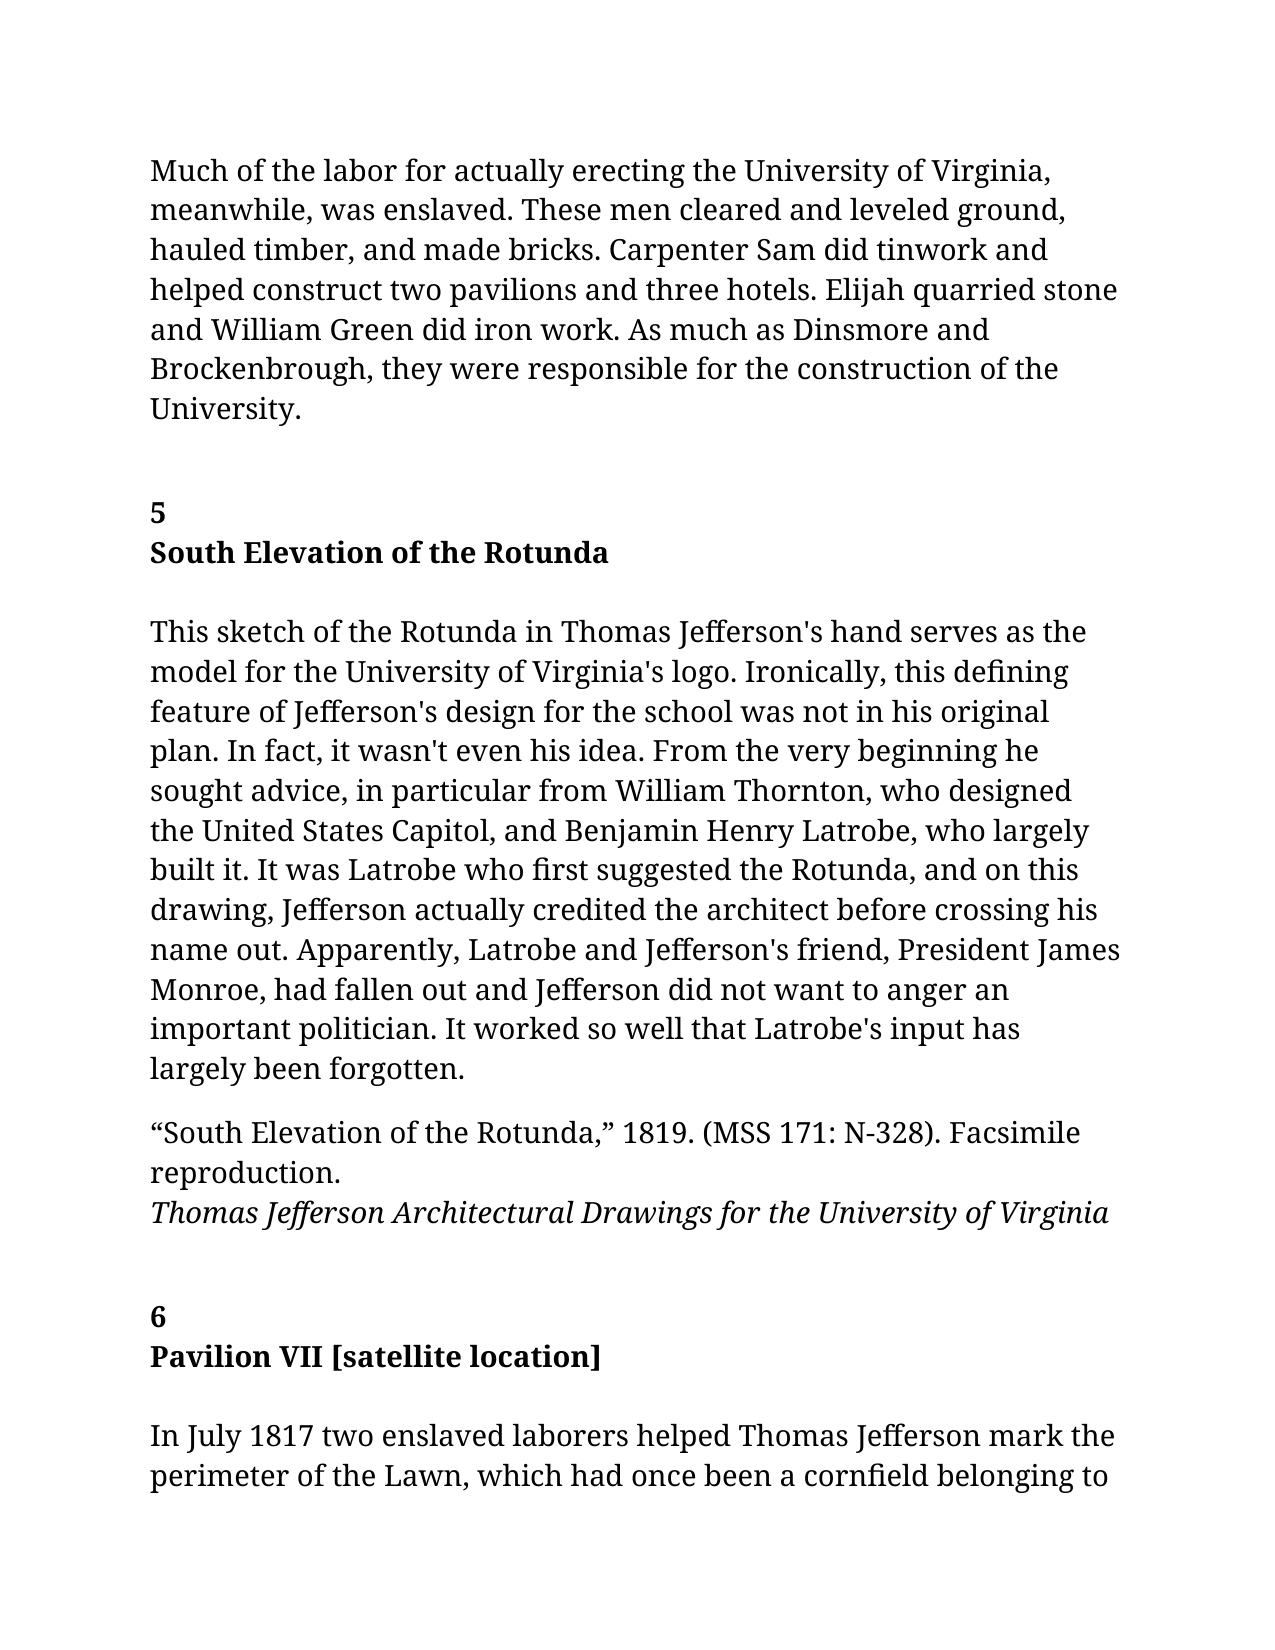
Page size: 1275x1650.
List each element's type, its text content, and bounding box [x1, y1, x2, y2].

text 5 [150, 492, 1125, 532]
text “South Elevation of the Rotunda,” 1819. (MSS 171: N-328). Facsimile reproduction. [150, 1113, 1125, 1192]
text Thomas Jefferson Architectural Drawings for the University of Virginia [150, 1192, 1125, 1232]
text Much of the labor for actually erecting the University of Virginia, meanwhile, was enslaved. These men cleared and leveled ground, hauled timber, and made bricks. Carpenter Sam did tinwork and helped construct two pavilions and three hotels. Elijah quarried stone and William Green did iron work. As much as Dinsmore and Brockenbrough, they were responsible for the construction of the University. [150, 150, 1125, 428]
text 6 [150, 1297, 1125, 1336]
text This sketch of the Rotunda in Thomas Jefferson's hand serves as the model for the University of Virginia's logo. Ironically, this defining feature of Jefferson's design for the school was not in his original plan. In fact, it wasn't even his idea. From the very beginning he sought advice, in particular from William Thornton, who designed the United States Capitol, and Benjamin Henry Latrobe, who largely built it. It was Latrobe who first suggested the Rotunda, and on this drawing, Jefferson actually credited the architect before crossing his name out. Apparently, Latrobe and Jefferson's friend, President James Monroe, had fallen out and Jefferson did not want to anger an important politician. It worked so well that Latrobe's input has largely been forgotten. [150, 612, 1125, 1088]
text South Elevation of the Rotunda [150, 532, 1125, 572]
text Pavilion VII [satellite location] [150, 1336, 1125, 1376]
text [150, 1416, 1125, 1495]
